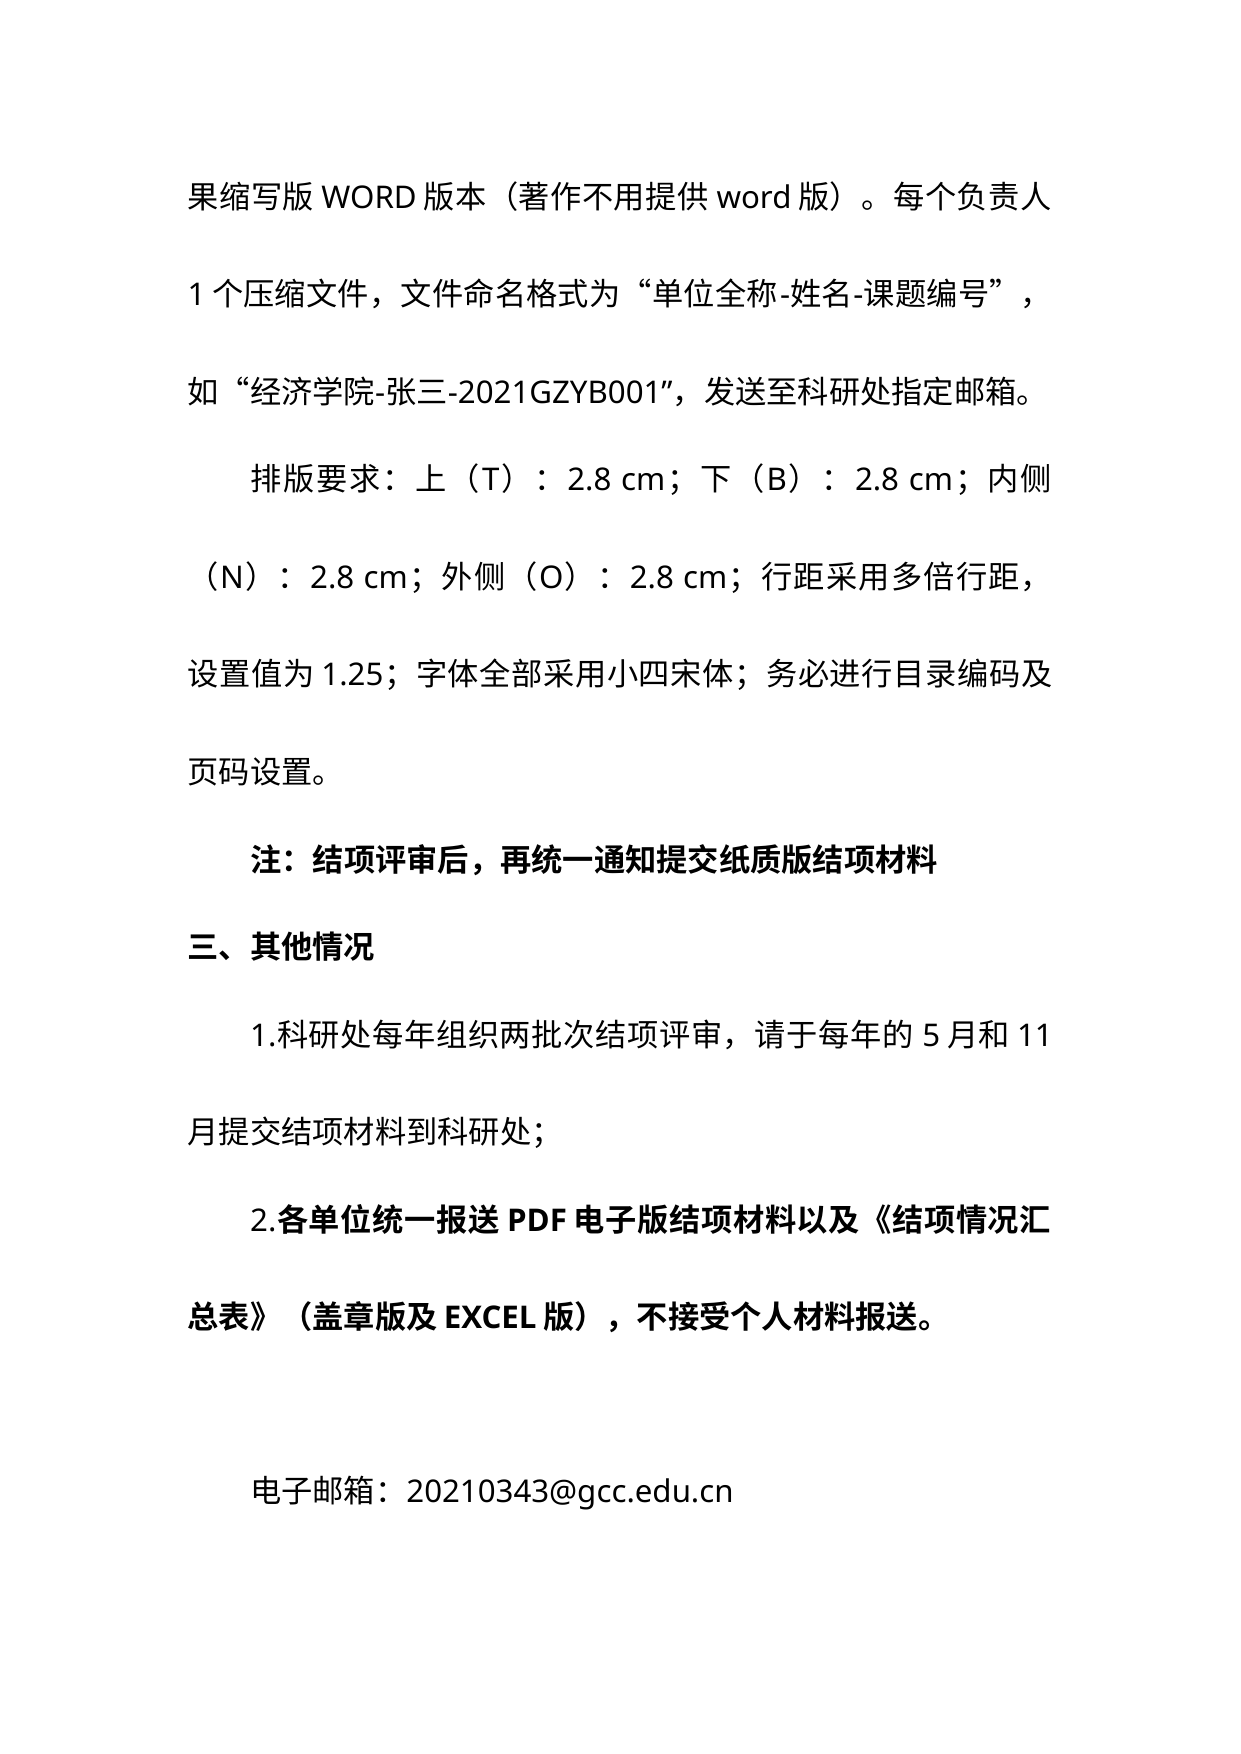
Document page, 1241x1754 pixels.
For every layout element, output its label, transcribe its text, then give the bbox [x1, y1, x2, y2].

text 排版要求：上（T）：2.8 cm；下（B）：2.8 cm；内侧（N）：2.8 cm；外侧（O）：2.8 cm；行距采用多倍行距，设置值为1.25；字体全部采用小四宋体；务必进行目录编码及页码设置。 [187, 445, 1053, 802]
text 2.各单位统一报送PDF电子版结项材料以及《结项情况汇总表》（盖章版及EXCEL版），不接受个人材料报送。 [187, 1185, 1053, 1348]
text 三、其他情况 [187, 912, 1053, 977]
text 电子邮箱：20210343@gcc.edu.cn [187, 1457, 1053, 1522]
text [187, 162, 1053, 422]
text 1.科研处每年组织两批次结项评审，请于每年的5月和11月提交结项材料到科研处； [187, 1000, 1053, 1162]
text 注：结项评审后，再统一通知提交纸质版结项材料 [187, 825, 1053, 890]
